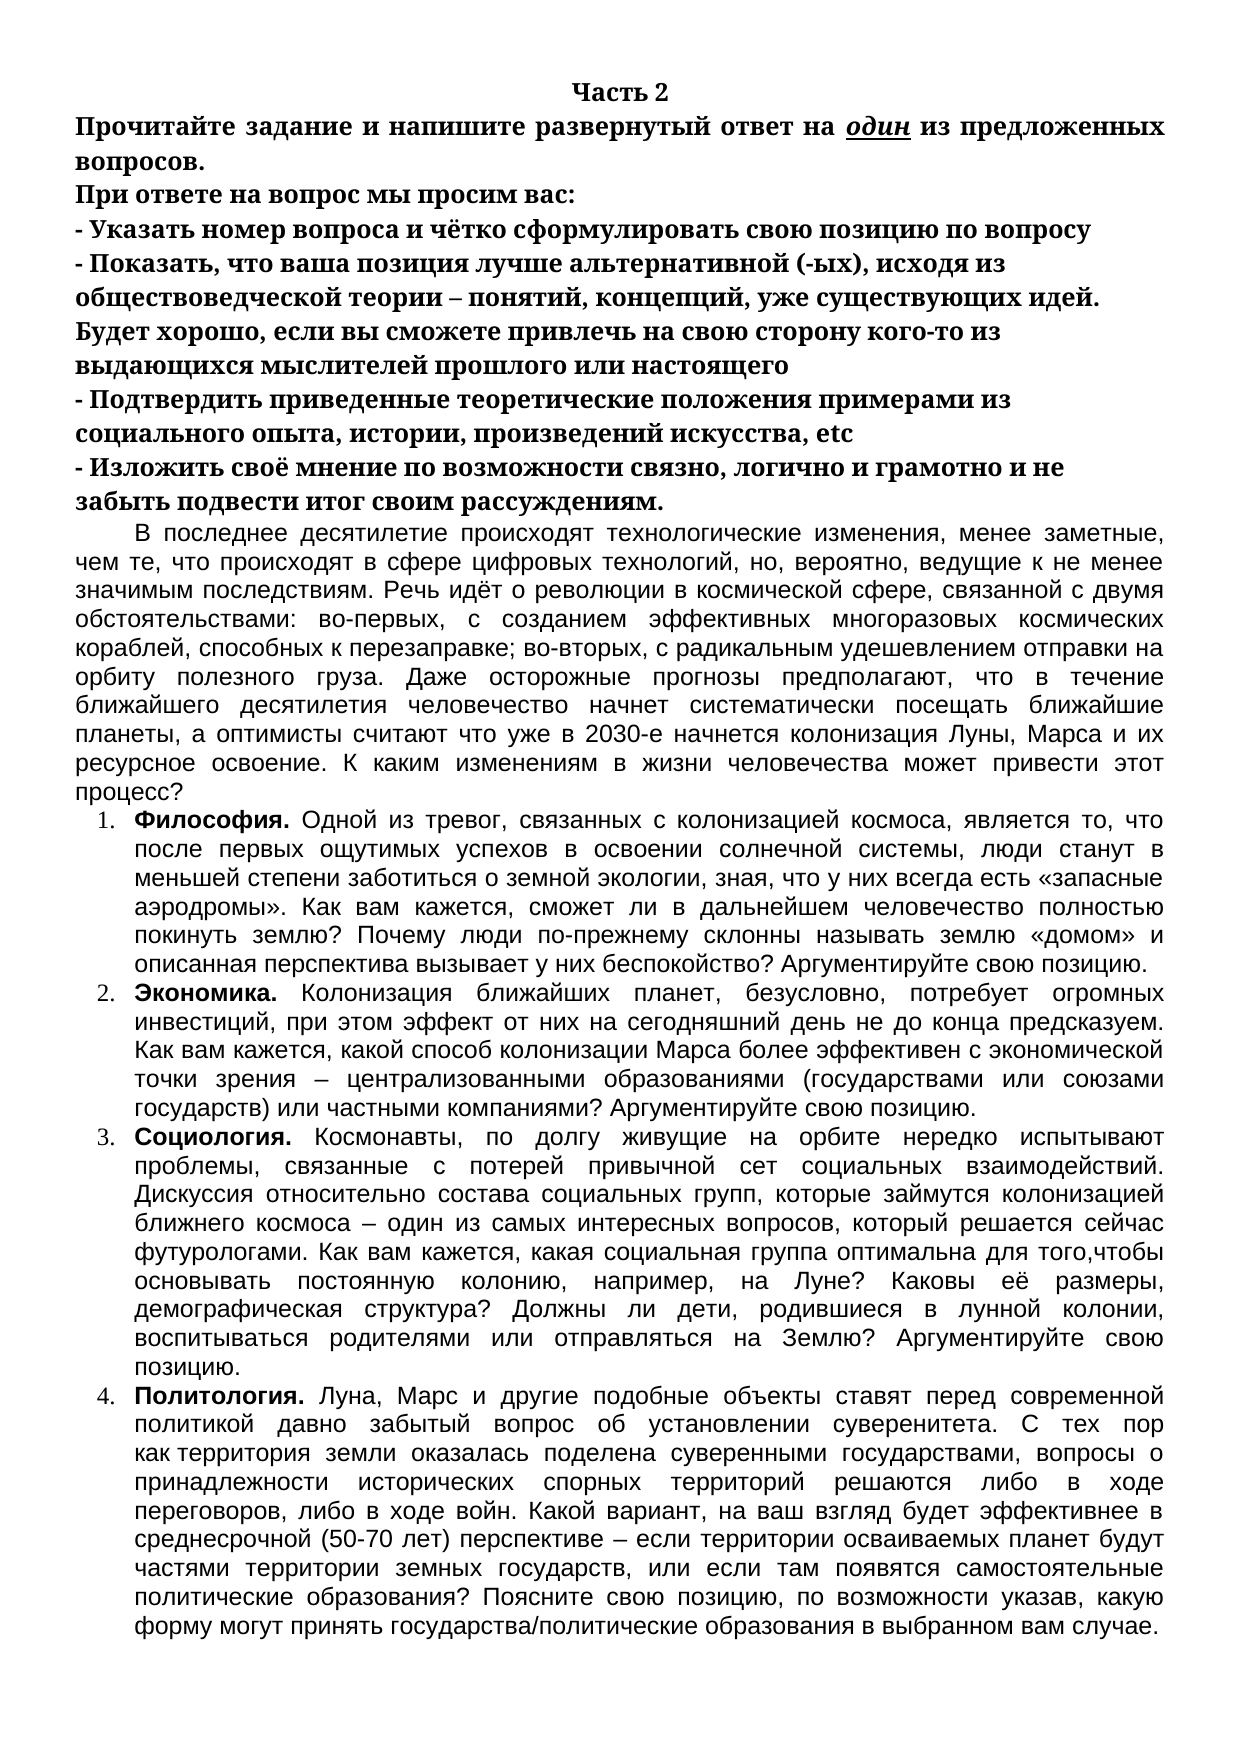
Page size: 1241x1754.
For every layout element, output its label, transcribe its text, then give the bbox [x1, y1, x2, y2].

text Прочитайте задание и напишите развернутый ответ на один из предложенных вопросов. [75, 109, 1165, 177]
text - Показать, что ваша позиция лучше альтернативной (-ых), исходя из обществоведческой теории – понятий, концепций, уже существующих идей. Будет хорошо, если вы сможете привлечь на свою сторону кого-то из выдающихся мыслителей прошлого или настоящего [75, 245, 1165, 382]
list Философия. Одной из тревог, связанных с колонизацией космоса, является то, что после первых ощутимых успехов в освоении солнечной системы, люди станут в меньшей степени заботиться о земной экологии, зная, что у них всегда есть «запасные аэродромы». Как вам кажется, сможет ли в дальнейшем человечество полностью покинуть землю? Почему люди по-прежнему склонны называть землю «домом» и описанная перспектива вызывает у них беспокойство? Аргументируйте свою позицию. [97, 805, 1165, 978]
text В последнее десятилетие происходят технологические изменения, менее заметные, чем те, что происходят в сфере цифровых технологий, но, вероятно, ведущие к не менее значимым последствиям. Речь идёт о революции в космической сфере, связанной с двумя обстоятельствами: во-первых, с созданием эффективных многоразовых космических кораблей, способных к перезаправке; во-вторых, с радикальным удешевлением отправки на орбиту полезного груза. Даже осторожные прогнозы предполагают, что в течение ближайшего десятилетия человечество начнет систематически посещать ближайшие планеты, а оптимисты считают что уже в 2030-е начнется колонизация Луны, Марса и их ресурсное освоение. К каким изменениям в жизни человечества может привести этот процесс? [75, 518, 1165, 805]
list Социология. Космонавты, по долгу живущие на орбите нередко испытывают проблемы, связанные с потерей привычной сет социальных взаимодействий. Дискуссия относительно состава социальных групп, которые займутся колонизацией ближнего космоса – один из самых интересных вопросов, который решается сейчас футурологами. Как вам кажется, какая социальная группа оптимальна для того,чтобы основывать постоянную колонию, например, на Луне? Каковы её размеры, демографическая структура? Должны ли дети, родившиеся в лунной колонии, воспитываться родителями или отправляться на Землю? Аргументируйте свою позицию. [97, 1122, 1165, 1381]
text - Подтвердить приведенные теоретические положения примерами из социального опыта, истории, произведений искусства, etc [75, 382, 1165, 450]
list Экономика. Колонизация ближайших планет, безусловно, потребует огромных инвестиций, при этом эффект от них на сегодняшний день не до конца предсказуем. Как вам кажется, какой способ колонизации Марса более эффективен с экономической точки зрения – централизованными образованиями (государствами или союзами государств) или частными компаниями? Аргументируйте свою позицию. [97, 978, 1165, 1122]
text Часть 2 [75, 75, 1165, 109]
list Политология. Луна, Марс и другие подобные объекты ставят перед современной политикой давно забытый вопрос об установлении суверенитета. С тех пор как территория земли оказалась поделена суверенными государствами, вопросы о принадлежности исторических спорных территорий решаются либо в ходе переговоров, либо в ходе войн. Какой вариант, на ваш взгляд будет эффективнее в среднесрочной (50-70 лет) перспективе – если территории осваиваемых планет будут частями территории земных государств, или если там появятся самостоятельные политические образования? Поясните свою позицию, по возможности указав, какую форму могут принять государства/политические образования в выбранном вам случае. [97, 1381, 1165, 1639]
text - Изложить своё мнение по возможности связно, логично и грамотно и не забыть подвести итог своим рассуждениям. [75, 450, 1165, 518]
text При ответе на вопрос мы просим вас: [75, 177, 1165, 211]
text - Указать номер вопроса и чётко сформулировать свою позицию по вопросу [75, 211, 1165, 245]
